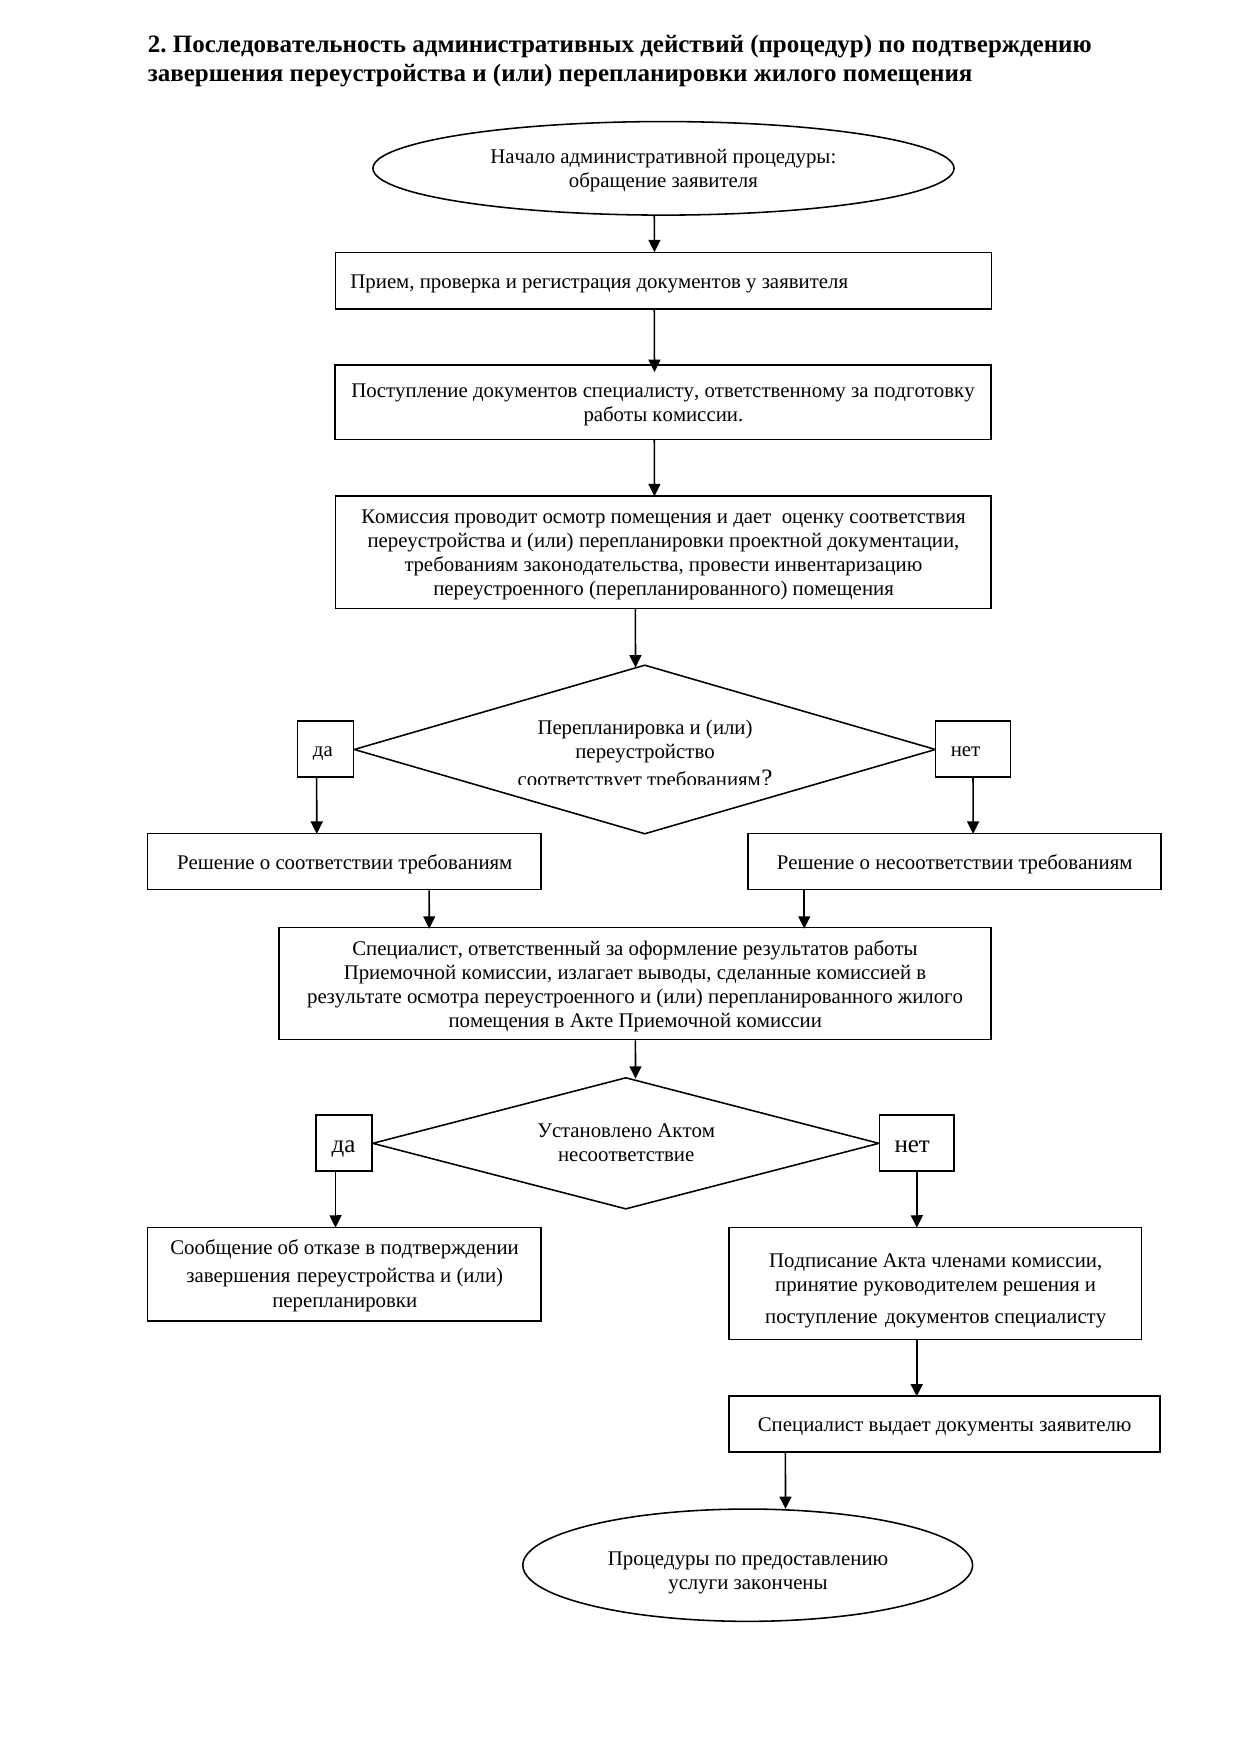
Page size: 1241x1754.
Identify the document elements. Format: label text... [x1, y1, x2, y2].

subtitle 2. Последовательность административных действий (процедур) по подтверждению завершения переустройства и (или) перепланировки жилого помещения [148, 29, 1181, 87]
